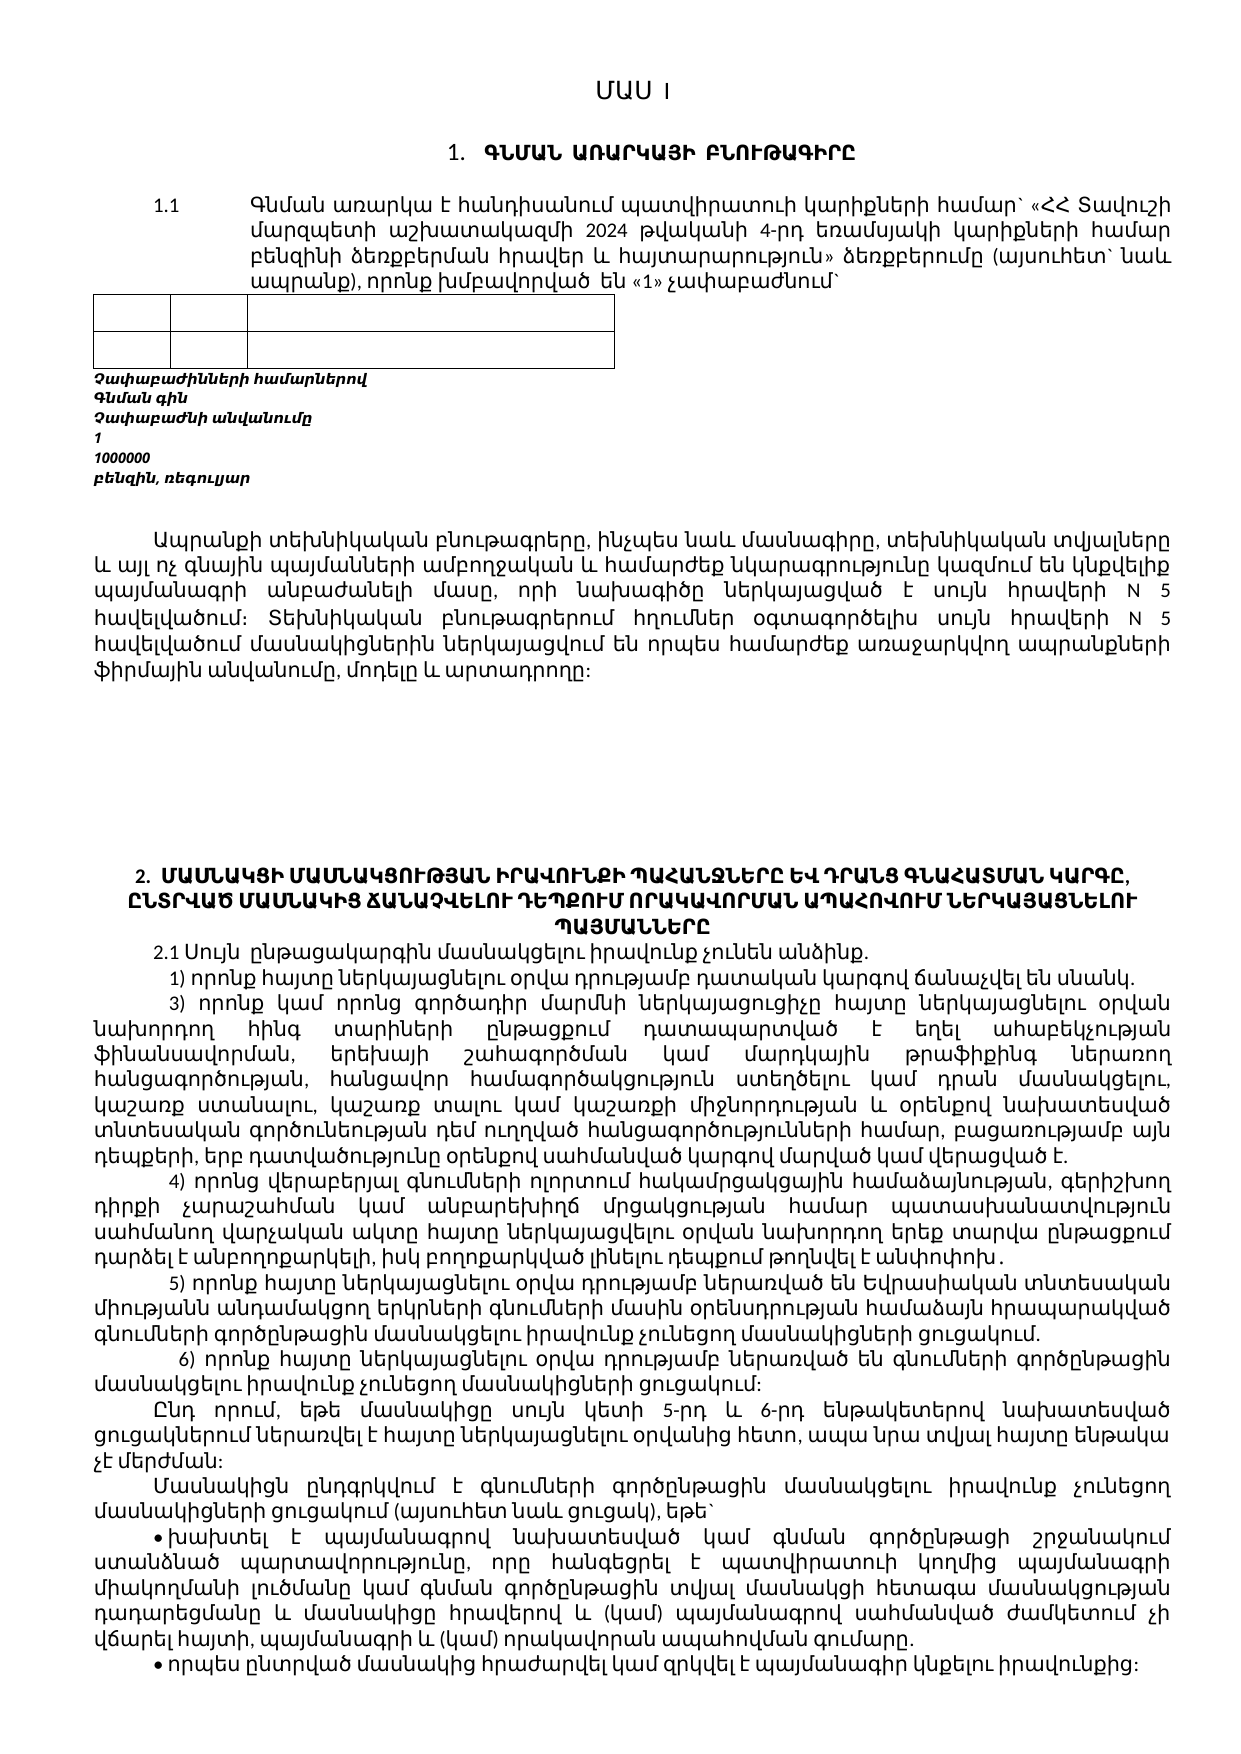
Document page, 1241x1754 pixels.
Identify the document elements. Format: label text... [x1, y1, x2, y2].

text Մասնակիցն ընդգրկվում է գնումների գործընթացին մասնակցելու իրավունք չունեցող մասնակիցների ցուցակում (այսուհետ նաև ցուցակ), եթե` [94, 1473, 1171, 1524]
text 6) որոնք հայտը ներկայացնելու օրվա դրությամբ ներառված են գնումների գործընթացին մասնակցելու իրավունք չունեցող մասնակիցների ցուցակում: [94, 1346, 1171, 1397]
text 2. ՄԱՍՆԱԿՑԻ ՄԱՍՆԱԿՑՈՒԹՅԱՆ ԻՐԱՎՈՒՆՔԻ ՊԱՀԱՆՋՆԵՐԸ ԵՎ ԴՐԱՆՑ ԳՆԱՀԱՏՄԱՆ ԿԱՐԳԸ, ԸՆՏՐՎԱԾ ՄԱՍՆԱԿԻՑ ՃԱՆԱՉՎԵԼՈՒ ԴԵՊՔՈՒՄ ՈՐԱԿԱՎՈՐՄԱՆ ԱՊԱՀՈՎՈՒՄ ՆԵՐԿԱՅԱՑՆԵԼՈՒ ՊԱՅՄԱՆՆԵՐԸ [94, 863, 1171, 939]
text • խախտել է պայմանագրով նախատեսված կամ գնման գործընթացի շրջանակում ստանձնած պարտավորությունը, որը հանգեցրել է պատվիրատուի կողմից պայմանագրի միակողմանի լուծմանը կամ գնման գործընթացին տվյալ մասնակցի հետագա մասնակցության դադարեցմանը և մասնակիցը հրավերով և (կամ) պայմանագրով սահմանված ժամկետում չի վճարել հայտի, պայմանագրի և (կամ) որակավորան ապահովման գումարը. [94, 1524, 1171, 1651]
text 3) որոնք կամ որոնց գործադիր մարմնի ներկայացուցիչը հայտը ներկայացնելու օրվան նախորդող հինգ տարիների ընթացքում դատապարտված է եղել ահաբեկչության ֆինանսավորման, երեխայի շահագործման կամ մարդկային թրաֆիքինգ ներառող հանցագործության, հանցավոր համագործակցություն ստեղծելու կամ դրան մասնակցելու, կաշառք ստանալու, կաշառք տալու կամ կաշառքի միջնորդության և օրենքով նախատեսված տնտեսական գործունեության դեմ ուղղված հանցագործությունների համար, բացառությամբ այն դեպքերի, երբ դատվածությունը օրենքով սահմանված կարգով մարված կամ վերացված է. [94, 990, 1171, 1168]
text 1) որոնք հայտը ներկայացնելու օրվա դրությամբ դատական կարգով ճանաչվել են սնանկ. [94, 965, 1171, 990]
text Ընդ որում, եթե մասնակիցը սույն կետի 5-րդ և 6-րդ ենթակետերով նախատեսված ցուցակներում ներառվել է հայտը ներկայացնելու օրվանից հետո, ապա նրա տվյալ հայտը ենթակա չէ մերժման: [94, 1397, 1171, 1473]
text • որպես ընտրված մասնակից հրաժարվել կամ զրկվել է պայմանագիր կնքելու իրավունքից: [94, 1651, 1171, 1677]
text 4) որոնց վերաբերյալ գնումների ոլորտում հակամրցակցային համաձայնության, գերիշխող դիրքի չարաշահման կամ անբարեխիղճ մրցակցության համար պատասխանատվություն սահմանող վարչական ակտը հայտը ներկայացվելու օրվան նախորդող երեք տարվա ընթացքում դարձել է անբողոքարկելի, իսկ բողոքարկված լինելու դեպքում թողնվել է անփոփոխ․ [94, 1168, 1171, 1270]
subtitle Գնման առարկա է հանդիսանում պատվիրատուի կարիքների համար` «ՀՀ Տավուշի մարզպետի աշխատակազմի 2024 թվականի 4-րդ եռամսյակի կարիքների համար բենզինի ձեռքբերման հրավեր և հայտարարություն» ձեռքբերումը (այսուհետ` նաև ապրանք), որոնք խմբավորված են «1» չափաբաժնում` [153, 192, 1171, 294]
text ՄԱՍ I [94, 75, 1171, 106]
list ԳՆՄԱՆ ԱՌԱՐԿԱՅԻ ԲՆՈՒԹԱԳԻՐԸ [131, 136, 1171, 167]
text Ապրանքի տեխնիկական բնութագրերը, ինչպես նաև մասնագիրը, տեխնիկական տվյալները և այլ ոչ գնային պայմանների ամբողջական և համարժեք նկարագրությունը կազմում են կնքվելիք պայմանագրի անբաժանելի մասը, որի նախագիծը ներկայացված է սույն հրավերի N 5 հավելվածում։ Տեխնիկական բնութագրերում հղումներ օգտագործելիս սույն հրավերի N 5 հավելվածում մասնակիցներին ներկայացվում են որպես համարժեք առաջարկվող ապրանքների ֆիրմային անվանումը, մոդելը և արտադրողը: [94, 527, 1171, 682]
text 2.1 Սույն ընթացակարգին մասնակցելու իրավունք չունեն անձինք. [94, 939, 1171, 965]
text 5) որոնք հայտը ներկայացնելու օրվա դրությամբ ներառված են Եվրասիական տնտեսական միությանն անդամակցող երկրների գնումների մասին օրենսդրության համաձայն հրապարակված գնումների գործընթացին մասնակցելու իրավունք չունեցող մասնակիցների ցուցակում. [94, 1270, 1171, 1346]
